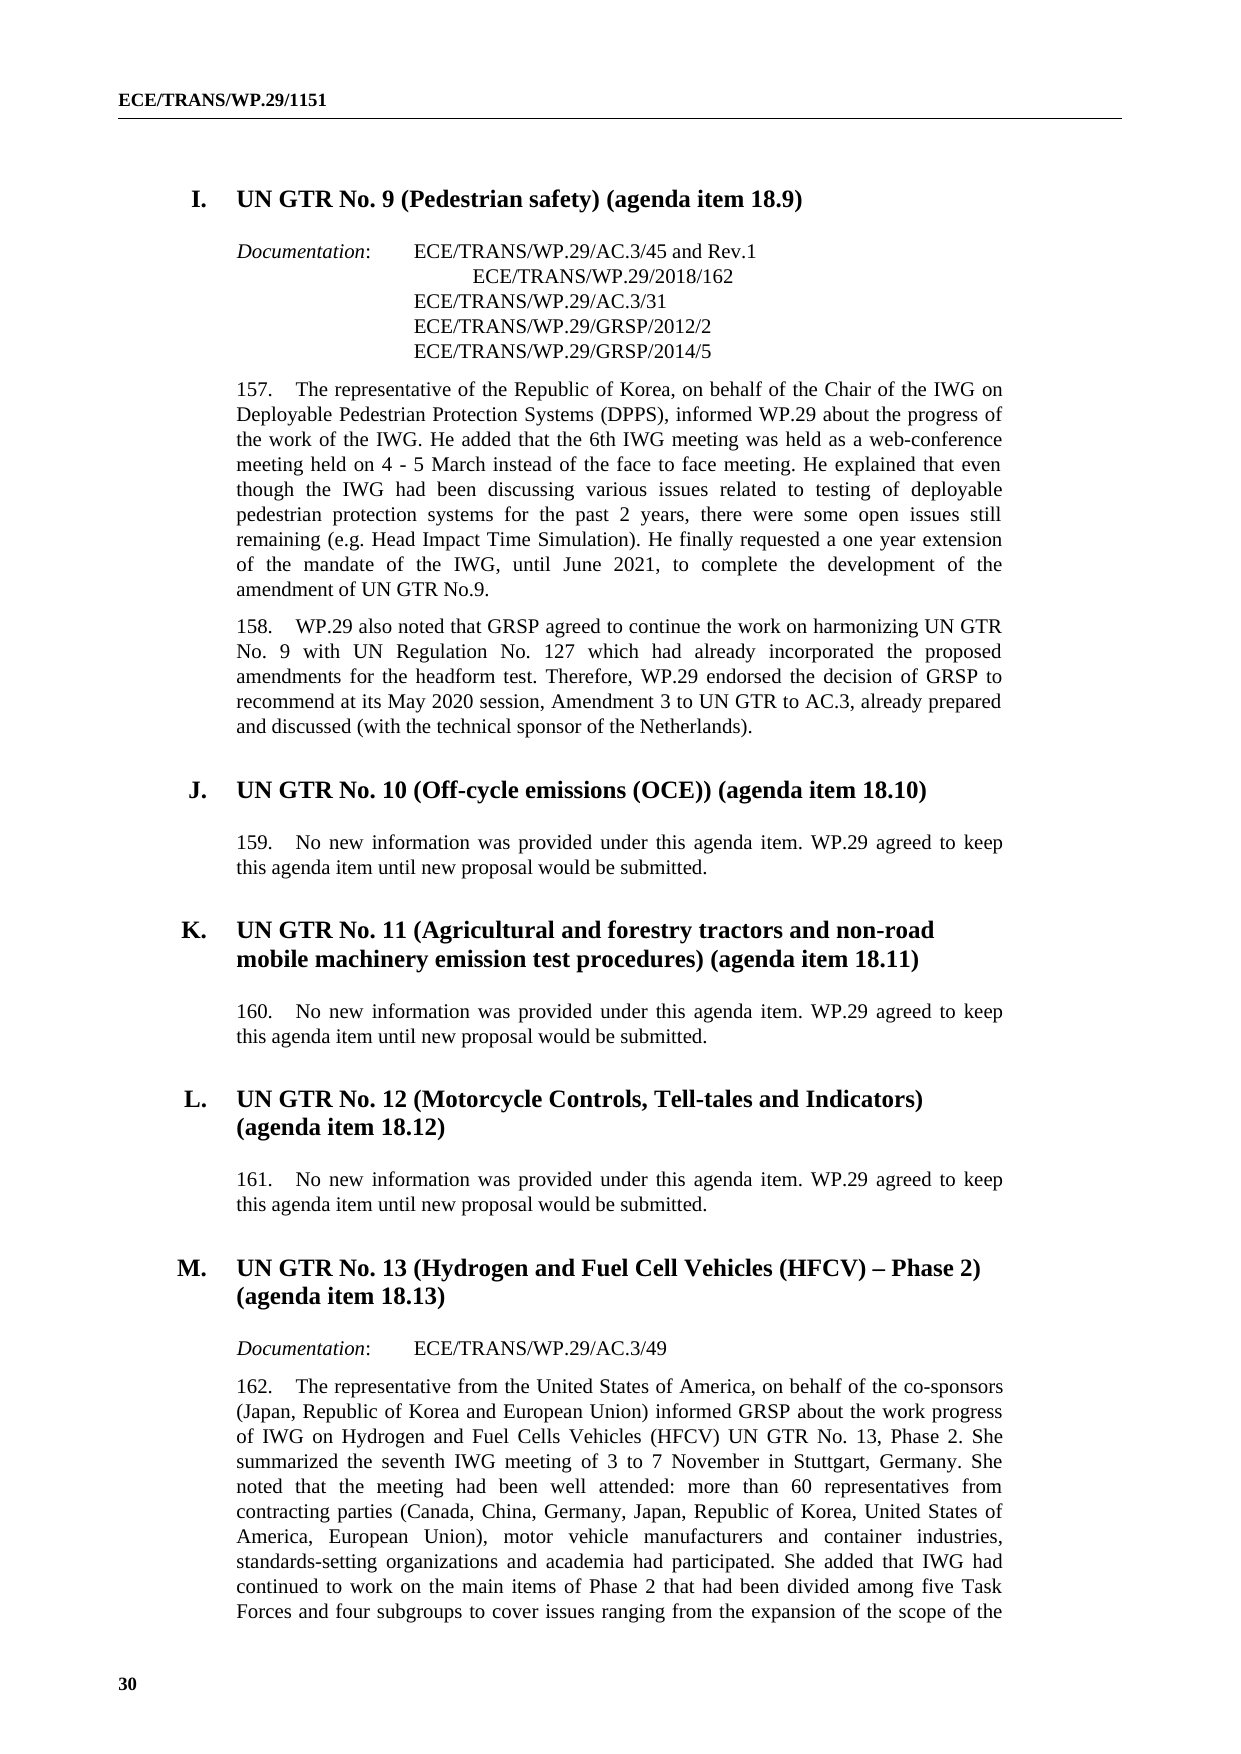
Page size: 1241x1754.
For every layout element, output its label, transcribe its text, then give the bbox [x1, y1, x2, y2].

text I. UN GTR No. 9 (Pedestrian safety) (agenda item 18.9) [118, 185, 1004, 213]
text ECE/TRANS/WP.29/GRSP/2014/5 [355, 338, 1003, 363]
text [236, 1373, 1004, 1623]
text Documentation: ECE/TRANS/WP.29/AC.3/45 and Rev.1 ECE/TRANS/WP.29/2018/162 ECE/TRANS/WP.29/AC.3/31 ECE/TRANS/WP.29/GRSP/2012/2 [237, 238, 1003, 338]
text K. UN GTR No. 11 (Agricultural and forestry tractors and non-road mobile machinery emission test procedures) (agenda item 18.11) [118, 916, 1004, 973]
text 157. The representative of the Republic of Korea, on behalf of the Chair of the IWG on Deployable Pedestrian Protection Systems (DPPS), informed WP.29 about the progress of the work of the IWG. He added that the 6th IWG meeting was held as a web-conference meeting held on 4 - 5 March instead of the face to face meeting. He explained that even though the IWG had been discussing various issues related to testing of deployable pedestrian protection systems for the past 2 years, there were some open issues still remaining (e.g. Head Impact Time Simulation). He finally requested a one year extension of the mandate of the IWG, until June 2021, to complete the development of the amendment of UN GTR No.9. [236, 376, 1003, 601]
text 161. No new information was provided under this agenda item. WP.29 agreed to keep this agenda item until new proposal would be submitted. [236, 1166, 1004, 1216]
text Documentation: ECE/TRANS/WP.29/AC.3/49 [237, 1335, 1003, 1360]
text J. UN GTR No. 10 (Off-cycle emissions (OCE)) (agenda item 18.10) [118, 776, 1004, 804]
text L. UN GTR No. 12 (Motorcycle Controls, Tell-tales and Indicators) (agenda item 18.12) [118, 1085, 1004, 1141]
text 158. WP.29 also noted that GRSP agreed to continue the work on harmonizing UN GTR No. 9 with UN Regulation No. 127 which had already incorporated the proposed amendments for the headform test. Therefore, WP.29 endorsed the decision of GRSP to recommend at its May 2020 session, Amendment 3 to UN GTR to AC.3, already prepared and discussed (with the technical sponsor of the Netherlands). [236, 613, 1003, 738]
text 159. No new information was provided under this agenda item. WP.29 agreed to keep this agenda item until new proposal would be submitted. [236, 829, 1004, 879]
text 160. No new information was provided under this agenda item. WP.29 agreed to keep this agenda item until new proposal would be submitted. [236, 998, 1004, 1048]
text M. UN GTR No. 13 (Hydrogen and Fuel Cell Vehicles (HFCV) – Phase 2) (agenda item 18.13) [118, 1254, 1004, 1310]
